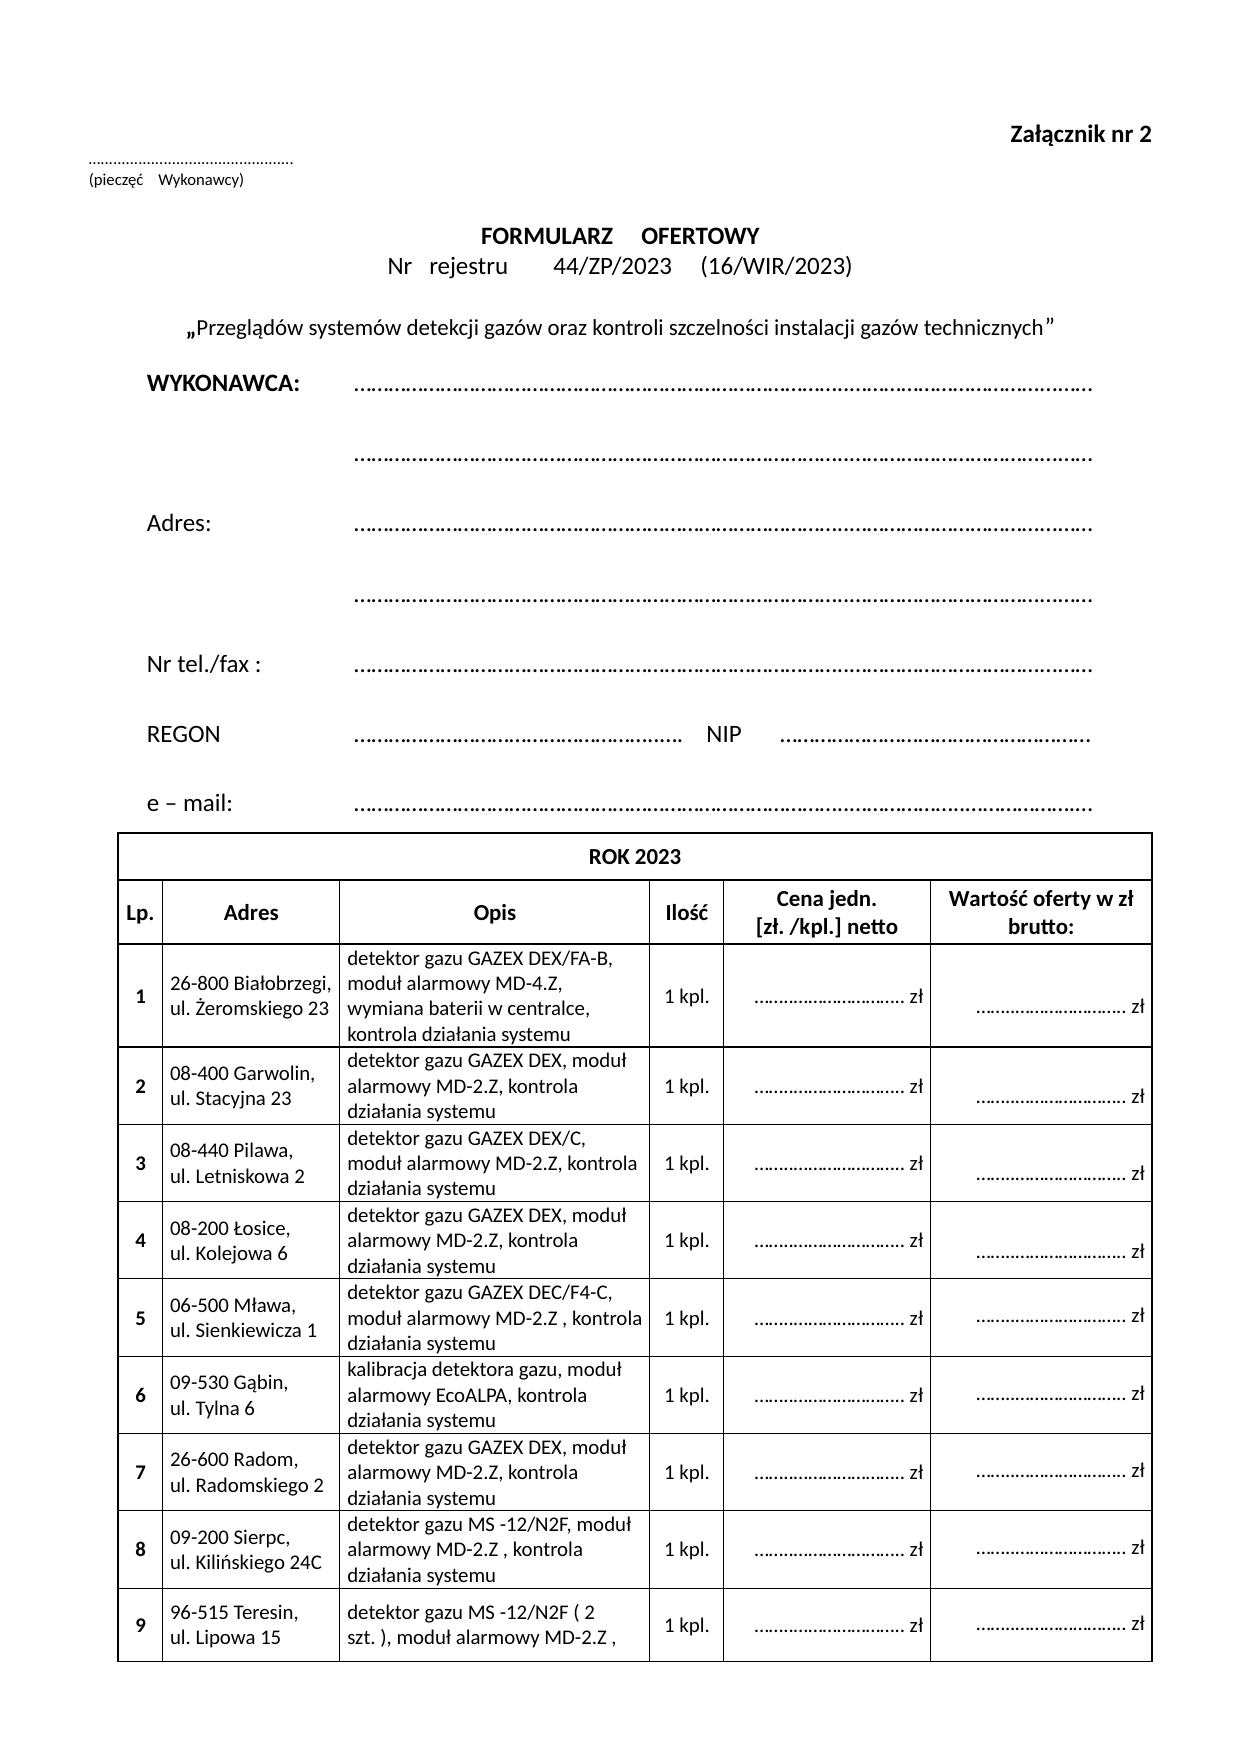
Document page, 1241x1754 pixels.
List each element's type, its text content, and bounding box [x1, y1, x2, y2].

table_cell 6 [119, 1357, 162, 1433]
table_cell 26-800 Białobrzegi, ul. Żeromskiego 23 [163, 945, 339, 1046]
text FORMULARZ OFERTOWY [89, 220, 1152, 250]
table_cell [340, 1589, 649, 1661]
table_cell 9 [119, 1589, 162, 1661]
table_cell ……..………………….. zł [724, 1434, 930, 1510]
table_cell ……..………………….. zł [724, 1279, 930, 1356]
table_cell NIP [695, 693, 769, 762]
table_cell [163, 1589, 339, 1661]
table_cell detektor gazu GAZEX DEC/F4-C, moduł alarmowy MD-2.Z , kontrola działania systemu [340, 1279, 649, 1356]
table_cell 1 [119, 945, 162, 1046]
table_cell 4 [119, 1202, 162, 1278]
table_cell detektor gazu GAZEX DEX, moduł alarmowy MD-2.Z, kontrola działania systemu [340, 1048, 649, 1124]
table_cell Wartość oferty w zł brutto: [931, 881, 1151, 943]
table_cell 1 kpl. [650, 945, 723, 1046]
table_cell kalibracja detektora gazu, moduł alarmowy EcoALPA, kontrola działania systemu [340, 1357, 649, 1433]
table_cell Adres: [135, 483, 343, 623]
table_cell 1 kpl. [650, 1511, 723, 1587]
table_cell 08-440 Pilawa, ul. Letniskowa 2 [163, 1125, 339, 1201]
table_cell 1 kpl. [650, 1202, 723, 1278]
table_cell ……………………………………………… [769, 693, 1105, 762]
table_cell 08-200 Łosice, ul. Kolejowa 6 [163, 1202, 339, 1278]
table_header ROK 2023 [119, 834, 1151, 879]
table_cell 26-600 Radom, ul. Radomskiego 2 [163, 1434, 339, 1510]
table_cell 06-500 Mława, ul. Sienkiewicza 1 [163, 1279, 339, 1356]
table_cell detektor gazu GAZEX DEX, moduł alarmowy MD-2.Z, kontrola działania systemu [340, 1202, 649, 1278]
table_cell 3 [119, 1125, 162, 1201]
table_cell 7 [119, 1434, 162, 1510]
table_cell Cena jedn. [zł. /kpl.] netto [724, 881, 930, 943]
table_cell Opis [340, 881, 649, 943]
table_header WYKONAWCA: [135, 342, 343, 482]
table_cell detektor gazu GAZEX DEX/FA-B, moduł alarmowy MD-4.Z, wymiana baterii w centralce, kontrola działania systemu [340, 945, 649, 1046]
table_cell ……..………………….. zł [931, 1434, 1151, 1510]
table_cell ……..………………….. zł [931, 1511, 1151, 1587]
table_cell 1 kpl. [650, 1048, 723, 1124]
table_cell detektor gazu MS -12/N2F, moduł alarmowy MD-2.Z , kontrola działania systemu [340, 1511, 649, 1587]
table_cell 1 kpl. [650, 1279, 723, 1356]
text „Przeglądów systemów detekcji gazów oraz kontroli szczelności instalacji gazów technicznych” [89, 311, 1152, 342]
table_cell 1 kpl. [650, 1357, 723, 1433]
table_header …………………………………………………………………………..……………………………...…… …………………………………………………………………………..……………………………...…… [343, 342, 1105, 482]
table_cell ……..………………….. zł [724, 1357, 930, 1433]
table_cell 09-530 Gąbin, ul. Tylna 6 [163, 1357, 339, 1433]
table_cell ……..………………….. zł [931, 945, 1151, 1046]
table_cell ……..………………….. zł [931, 1125, 1151, 1201]
table_cell ……..………………….. zł [724, 945, 930, 1046]
table_cell ……..………………….. zł [931, 1202, 1151, 1278]
table_cell ……..………………….. zł [931, 1589, 1151, 1661]
table_cell detektor gazu GAZEX DEX, moduł alarmowy MD-2.Z, kontrola działania systemu [340, 1434, 649, 1510]
table_cell 09-200 Sierpc, ul. Kilińskiego 24C [163, 1511, 339, 1587]
table_cell …………………………………………………………………………..……………………………...…… …………………………………………………………………………..……………………………...…… [343, 483, 1105, 623]
table_cell 1 kpl. [650, 1125, 723, 1201]
table_cell Nr tel./fax : [135, 623, 343, 693]
table_cell ……..………………….. zł [724, 1125, 930, 1201]
text Nr rejestru 44/ZP/2023 (16/WIR/2023) [89, 250, 1152, 281]
table_cell 8 [119, 1511, 162, 1587]
table_cell ……..………………….. zł [724, 1048, 930, 1124]
table_cell ……..………………….. zł [931, 1279, 1151, 1356]
table_cell e – mail: [135, 763, 343, 832]
text (pieczęć Wykonawcy) [89, 169, 1152, 189]
table_cell ……………………………………………..…. [343, 693, 695, 762]
table_cell 1 kpl. [650, 1589, 723, 1661]
table_cell 2 [119, 1048, 162, 1124]
table_cell ……..………………….. zł [724, 1511, 930, 1587]
table_cell …………………………………………………………………………..……………………………...…… [343, 623, 1105, 693]
text Załącznik nr 2 [89, 118, 1152, 149]
table_cell ……..………………….. zł [724, 1202, 930, 1278]
table_cell 08-400 Garwolin, ul. Stacyjna 23 [163, 1048, 339, 1124]
table_cell Adres [163, 881, 339, 943]
table_cell 1 kpl. [650, 1434, 723, 1510]
table_cell ……..………………….. zł [724, 1589, 930, 1661]
table_cell Ilość [650, 881, 723, 943]
table_cell ……..………………….. zł [931, 1357, 1151, 1433]
table_cell Lp. [119, 881, 162, 943]
table_cell REGON [135, 693, 343, 762]
text ….............................................. [89, 149, 1152, 169]
table_cell 5 [119, 1279, 162, 1356]
table_cell ……..………………….. zł [931, 1048, 1151, 1124]
table_cell …………………………………………………………………………..………………..……………….… [343, 763, 1105, 832]
table_cell detektor gazu GAZEX DEX/C, moduł alarmowy MD-2.Z, kontrola działania systemu [340, 1125, 649, 1201]
